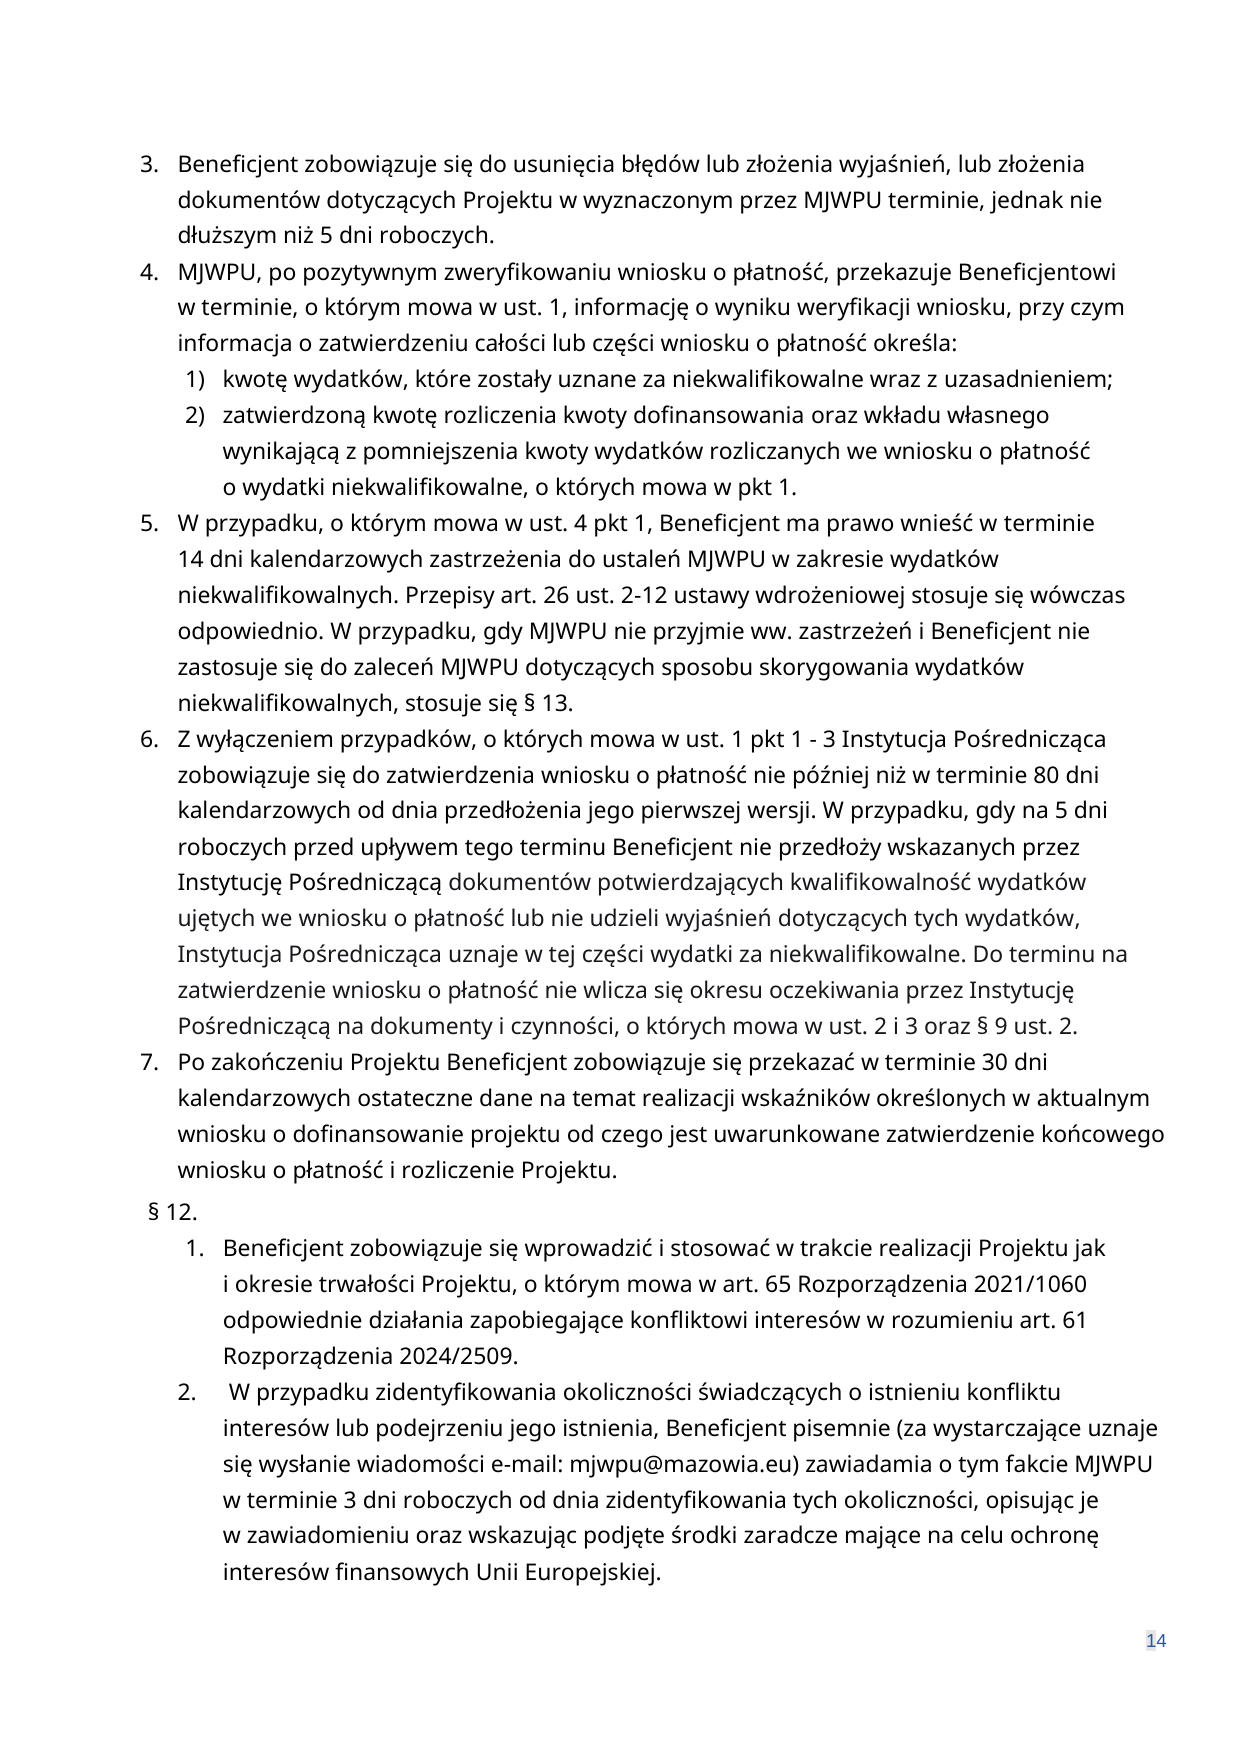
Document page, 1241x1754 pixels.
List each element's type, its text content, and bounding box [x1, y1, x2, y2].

list Beneficjent zobowiązuje się wprowadzić i stosować w trakcie realizacji Projektu jak i okresie trwałości Projektu, o którym mowa w art. 65 Rozporządzenia 2021/1060 odpowiednie działania zapobiegające konfliktowi interesów w rozumieniu art. 61 Rozporządzenia 2024/2509. [185, 1232, 1167, 1371]
list W przypadku, o którym mowa w ust. 4 pkt 1, Beneficjent ma prawo wnieść w terminie 14 dni kalendarzowych zastrzeżenia do ustaleń MJWPU w zakresie wydatków niekwalifikowalnych. Przepisy art. 26 ust. 2-12 ustawy wdrożeniowej stosuje się wówczas odpowiednio. W przypadku, gdy MJWPU nie przyjmie ww. zastrzeżeń i Beneficjent nie zastosuje się do zaleceń MJWPU dotyczących sposobu skorygowania wydatków niekwalifikowalnych, stosuje się § 13. [140, 507, 1167, 718]
list zatwierdzoną kwotę rozliczenia kwoty dofinansowania oraz wkładu własnego wynikającą z pomniejszenia kwoty wydatków rozliczanych we wniosku o płatność o wydatki niekwalifikowalne, o których mowa w pkt 1. [185, 399, 1167, 502]
subtitle § 12. [148, 1196, 1167, 1227]
list W przypadku zidentyfikowania okoliczności świadczących o istnieniu konfliktu interesów lub podejrzeniu jego istnienia, Beneficjent pisemnie (za wystarczające uznaje się wysłanie wiadomości e-mail: mjwpu@mazowia.eu) zawiadamia o tym fakcie MJWPU w terminie 3 dni roboczych od dnia zidentyfikowania tych okoliczności, opisując je w zawiadomieniu oraz wskazując podjęte środki zaradcze mające na celu ochronę interesów finansowych Unii Europejskiej. [177, 1376, 1167, 1587]
list Z wyłączeniem przypadków, o których mowa w ust. 1 pkt 1 - 3 Instytucja Pośrednicząca zobowiązuje się do zatwierdzenia wniosku o płatność nie później niż w terminie 80 dni kalendarzowych od dnia przedłożenia jego pierwszej wersji. W przypadku, gdy na 5 dni roboczych przed upływem tego terminu Beneficjent nie przedłoży wskazanych przez Instytucję Pośredniczącą dokumentów potwierdzających kwalifikowalność wydatków ujętych we wniosku o płatność lub nie udzieli wyjaśnień dotyczących tych wydatków, Instytucja Pośrednicząca uznaje w tej części wydatki za niekwalifikowalne. Do terminu na zatwierdzenie wniosku o płatność nie wlicza się okresu oczekiwania przez Instytucję Pośredniczącą na dokumenty i czynności, o których mowa w ust. 2 i 3 oraz § 9 ust. 2. [140, 723, 1167, 1041]
list Po zakończeniu Projektu Beneficjent zobowiązuje się przekazać w terminie 30 dni kalendarzowych ostateczne dane na temat realizacji wskaźników określonych w aktualnym wniosku o dofinansowanie projektu od czego jest uwarunkowane zatwierdzenie końcowego wniosku o płatność i rozliczenie Projektu. [140, 1046, 1167, 1185]
list MJWPU, po pozytywnym zweryfikowaniu wniosku o płatność, przekazuje Beneficjentowi w terminie, o którym mowa w ust. 1, informację o wyniku weryfikacji wniosku, przy czym informacja o zatwierdzeniu całości lub części wniosku o płatność określa: [140, 255, 1167, 358]
list Beneficjent zobowiązuje się do usunięcia błędów lub złożenia wyjaśnień, lub złożenia dokumentów dotyczących Projektu w wyznaczonym przez MJWPU terminie, jednak nie dłuższym niż 5 dni roboczych. [140, 148, 1167, 251]
list kwotę wydatków, które zostały uznane za niekwalifikowalne wraz z uzasadnieniem; [185, 363, 1167, 394]
